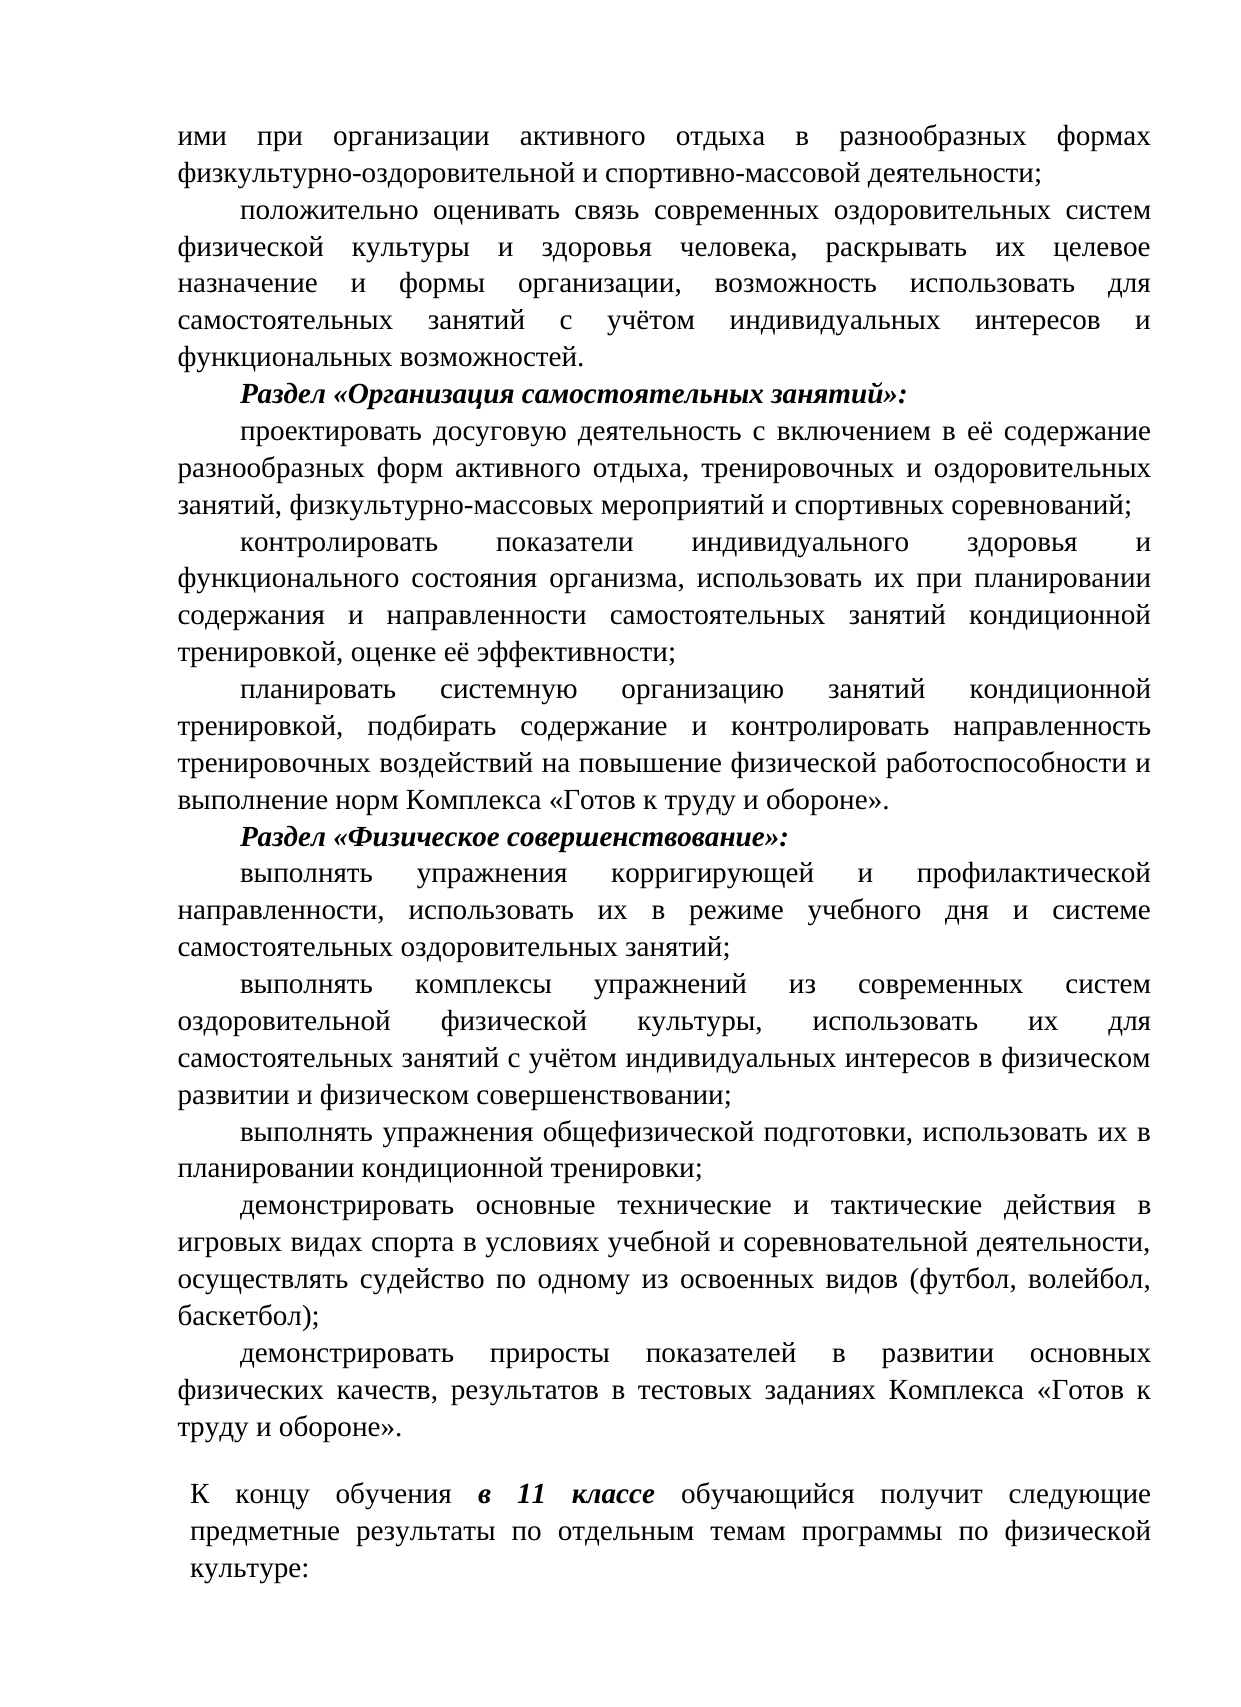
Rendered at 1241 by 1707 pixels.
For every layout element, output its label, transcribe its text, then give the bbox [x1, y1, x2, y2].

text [177, 118, 1152, 188]
text выполнять упражнения общефизической подготовки, использовать их в планировании кондиционной тренировки; [177, 1114, 1152, 1184]
text К концу обучения в 11 классе обучающийся получит следующие предметные результаты по отдельным темам программы по физической культуре: [190, 1476, 1152, 1584]
text Раздел «Физическое совершенствование»: [177, 819, 1152, 852]
text планировать системную организацию занятий кондиционной тренировкой, подбирать содержание и контролировать направленность тренировочных воздействий на повышение физической работоспособности и выполнение норм Комплекса «Готов к труду и обороне». [177, 671, 1152, 815]
text Раздел «Организация самостоятельных занятий»: [177, 376, 1152, 410]
text контролировать показатели индивидуального здоровья и функционального состояния организма, использовать их при планировании содержания и направленности самостоятельных занятий кондиционной тренировкой, оценке её эффективности; [177, 524, 1152, 668]
text демонстрировать основные технические и тактические действия в игровых видах спорта в условиях учебной и соревновательной деятельности, осуществлять судейство по одному из освоенных видов (футбол, волейбол, баскетбол); [177, 1187, 1152, 1332]
text выполнять упражнения корригирующей и профилактической направленности, использовать их в режиме учебного дня и системе самостоятельных оздоровительных занятий; [177, 856, 1152, 963]
text проектировать досуговую деятельность с включением в её содержание разнообразных форм активного отдыха, тренировочных и оздоровительных занятий, физкультурно-массовых мероприятий и спортивных соревнований; [177, 413, 1152, 520]
text демонстрировать приросты показателей в развитии основных физических качеств, результатов в тестовых заданиях Комплекса «Готов к труду и обороне». [177, 1335, 1152, 1442]
text выполнять комплексы упражнений из современных систем оздоровительной физической культуры, использовать их для самостоятельных занятий с учётом индивидуальных интересов в физическом развитии и физическом совершенствовании; [177, 966, 1152, 1110]
text положительно оценивать связь современных оздоровительных систем физической культуры и здоровья человека, раскрывать их целевое назначение и формы организации, возможность использовать для самостоятельных занятий с учётом индивидуальных интересов и функциональных возможностей. [177, 192, 1152, 373]
